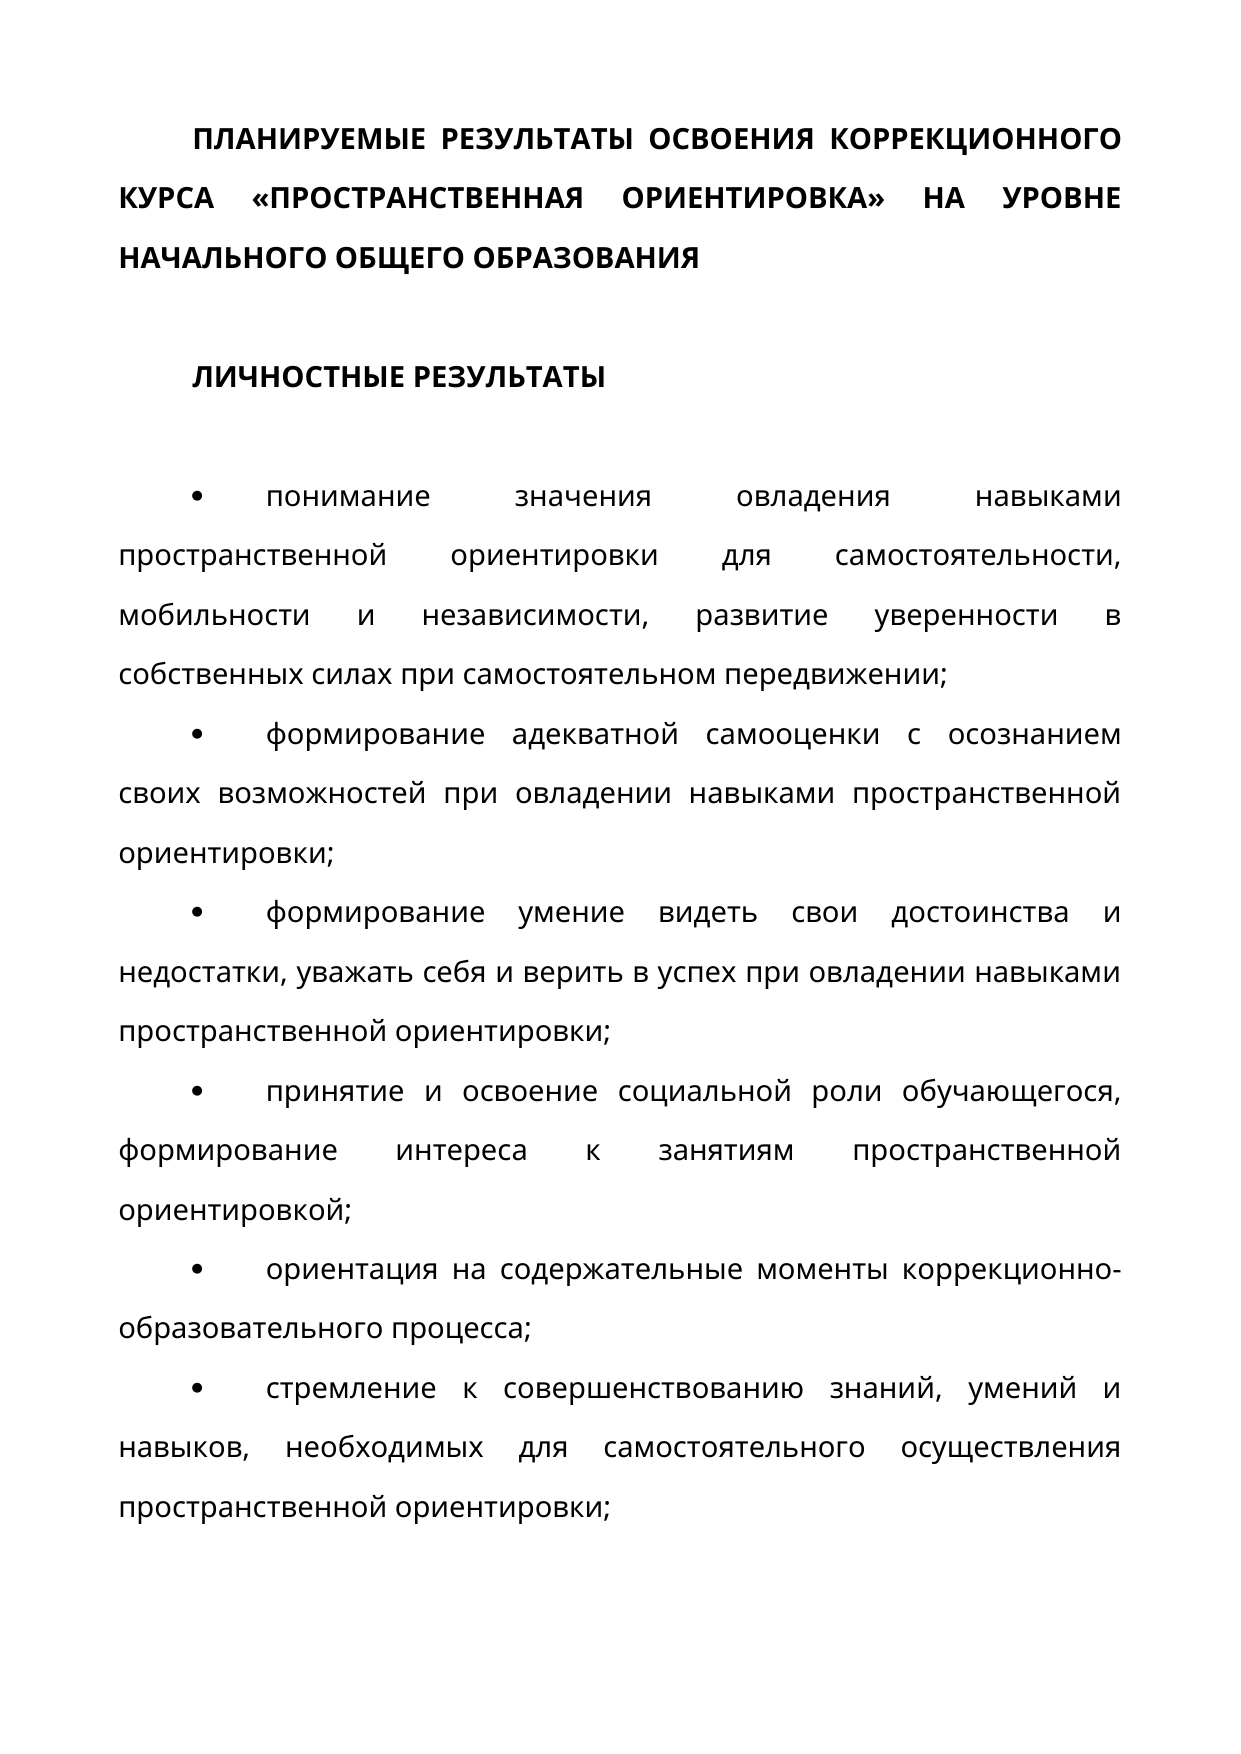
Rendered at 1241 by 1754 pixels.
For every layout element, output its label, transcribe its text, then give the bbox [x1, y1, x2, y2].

subtitle ЛИЧНОСТНЫЕ РЕЗУЛЬТАТЫ [118, 356, 1122, 396]
list ориентация на содержательные моменты коррекционно-образовательного процесса; [118, 1248, 1122, 1347]
list формирование умение видеть свои достоинства и недостатки, уважать себя и верить в успех при овладении навыками пространственной ориентировки; [118, 891, 1122, 1050]
subtitle ПЛАНИРУЕМЫЕ РЕЗУЛЬТАТЫ ОСВОЕНИЯ КОРРЕКЦИОННОГО КУРСА «ПРОСТРАНСТВЕННАЯ ОРИЕНТИРОВКА» НА УРОВНЕ НАЧАЛЬНОГО ОБЩЕГО ОБРАЗОВАНИЯ [118, 118, 1122, 277]
list принятие и освоение социальной роли обучающегося, формирование интереса к занятиям пространственной ориентировкой; [118, 1070, 1122, 1228]
list понимание значения овладения навыками пространственной ориентировки для самостоятельности, мобильности и независимости, развитие уверенности в собственных силах при самостоятельном передвижении; [118, 475, 1122, 693]
list стремление к совершенствованию знаний, умений и навыков, необходимых для самостоятельного осуществления пространственной ориентировки; [118, 1367, 1122, 1526]
list формирование адекватной самооценки с осознанием своих возможностей при овладении навыками пространственной ориентировки; [118, 713, 1122, 872]
